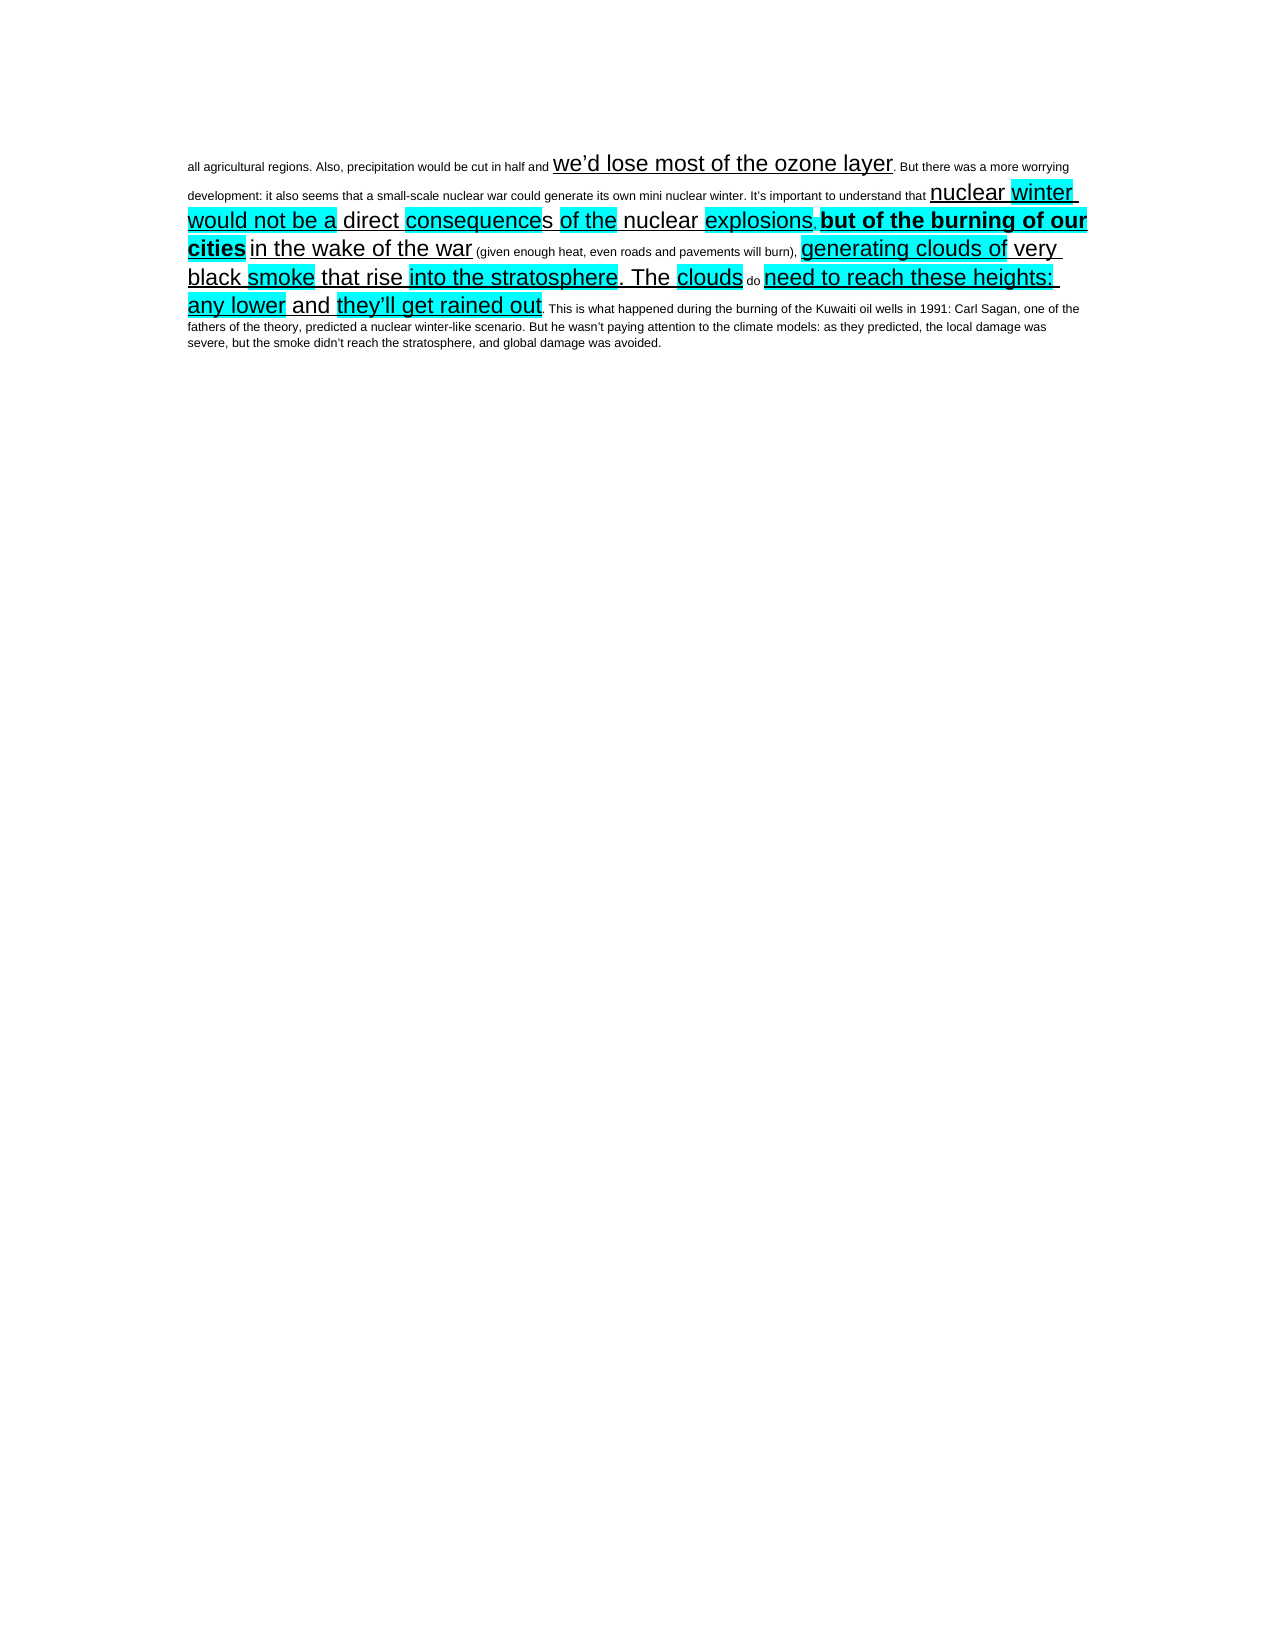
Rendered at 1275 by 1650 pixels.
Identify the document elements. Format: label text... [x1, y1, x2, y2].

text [187, 150, 1087, 230]
